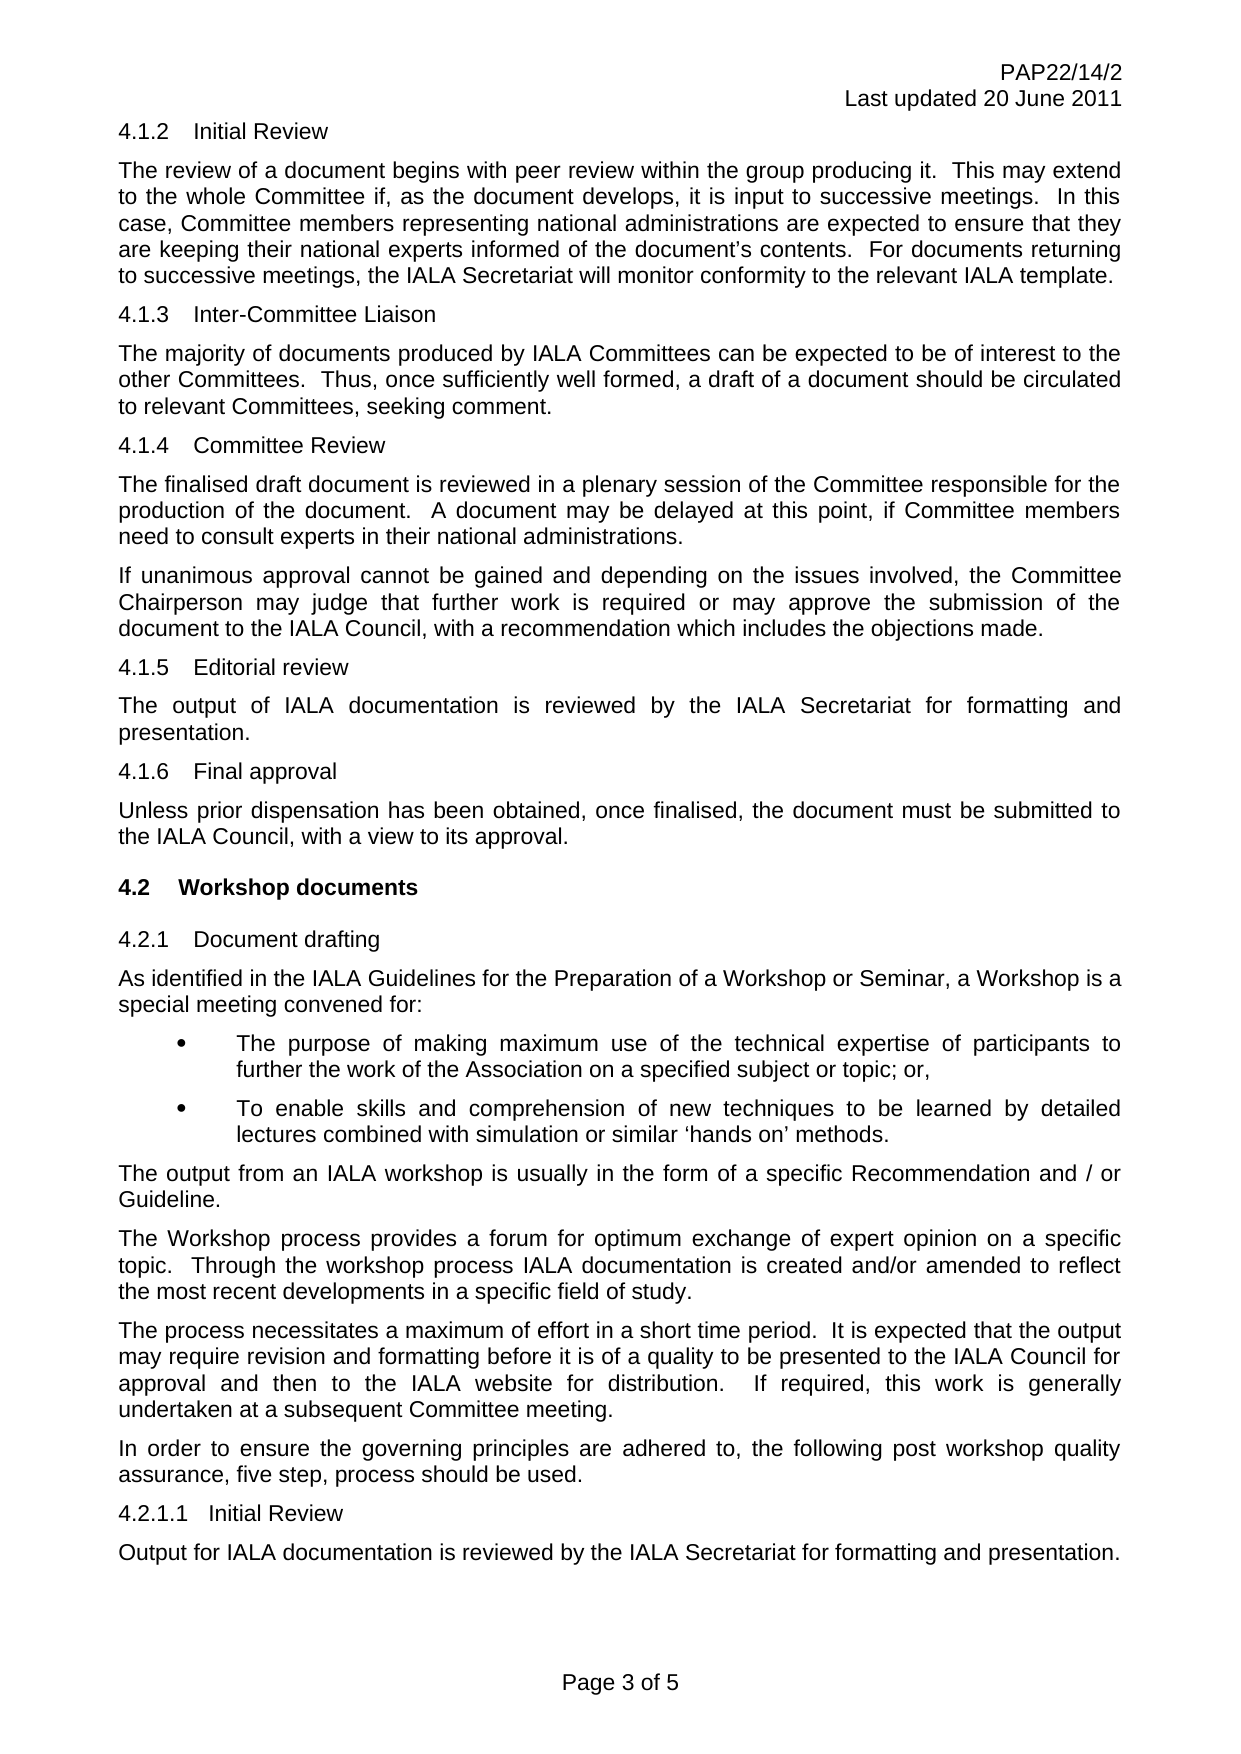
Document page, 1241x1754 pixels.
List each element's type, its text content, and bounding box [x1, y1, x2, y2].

subtitle Initial Review [118, 118, 1122, 144]
subtitle Final approval [118, 758, 1122, 784]
subtitle Inter-Committee Liaison [118, 301, 1122, 328]
text As identified in the IALA Guidelines for the Preparation of a Workshop or Seminar, a Workshop is a special meeting convened for: [118, 964, 1122, 1017]
subtitle Workshop documents [118, 874, 1122, 901]
text To enable skills and comprehension of new techniques to be learned by detailed lectures combined with simulation or similar ‘hands on’ methods. [177, 1095, 1122, 1148]
text The Workshop process provides a forum for optimum exchange of expert opinion on a specific topic. Through the workshop process IALA documentation is created and/or amended to reflect the most recent developments in a specific field of study. [118, 1225, 1122, 1304]
text The review of a document begins with peer review within the group producing it. This may extend to the whole Committee if, as the document develops, it is input to successive meetings. In this case, Committee members representing national administrations are expected to ensure that they are keeping their national experts informed of the document’s contents. For documents returning to successive meetings, the IALA Secretariat will monitor conformity to the relevant IALA template. [118, 157, 1122, 289]
subtitle Document drafting [118, 926, 1122, 952]
subtitle Committee Review [118, 432, 1122, 458]
text The output of IALA documentation is reviewed by the IALA Secretariat for formatting and presentation. [118, 692, 1122, 745]
text In order to ensure the governing principles are adhered to, the following post workshop quality assurance, five step, process should be used. [118, 1435, 1122, 1487]
text The finalised draft document is reviewed in a plenary session of the Committee responsible for the production of the document. A document may be delayed at this point, if Committee members need to consult experts in their national administrations. [118, 471, 1122, 549]
text If unanimous approval cannot be gained and depending on the issues involved, the Committee Chairperson may judge that further work is required or may approve the submission of the document to the IALA Council, with a recommendation which includes the objections made. [118, 562, 1122, 641]
text The purpose of making maximum use of the technical expertise of participants to further the work of the Association on a specified subject or topic; or, [177, 1030, 1122, 1082]
text The majority of documents produced by IALA Committees can be expected to be of interest to the other Committees. Thus, once sufficiently well formed, a draft of a document should be circulated to relevant Committees, seeking comment. [118, 340, 1122, 419]
subtitle Editorial review [118, 654, 1122, 680]
text The output from an IALA workshop is usually in the form of a specific Recommendation and / or Guideline. [118, 1160, 1122, 1213]
subtitle Initial Review [118, 1500, 1122, 1526]
text The process necessitates a maximum of effort in a short time period. It is expected that the output may require revision and formatting before it is of a quality to be presented to the IALA Council for approval and then to the IALA website for distribution. If required, this work is generally undertaken at a subsequent Committee meeting. [118, 1317, 1122, 1422]
text Unless prior dispensation has been obtained, once finalised, the document must be submitted to the IALA Council, with a view to its approval. [118, 797, 1122, 849]
text Output for IALA documentation is reviewed by the IALA Secretariat for formatting and presentation. [118, 1539, 1122, 1565]
